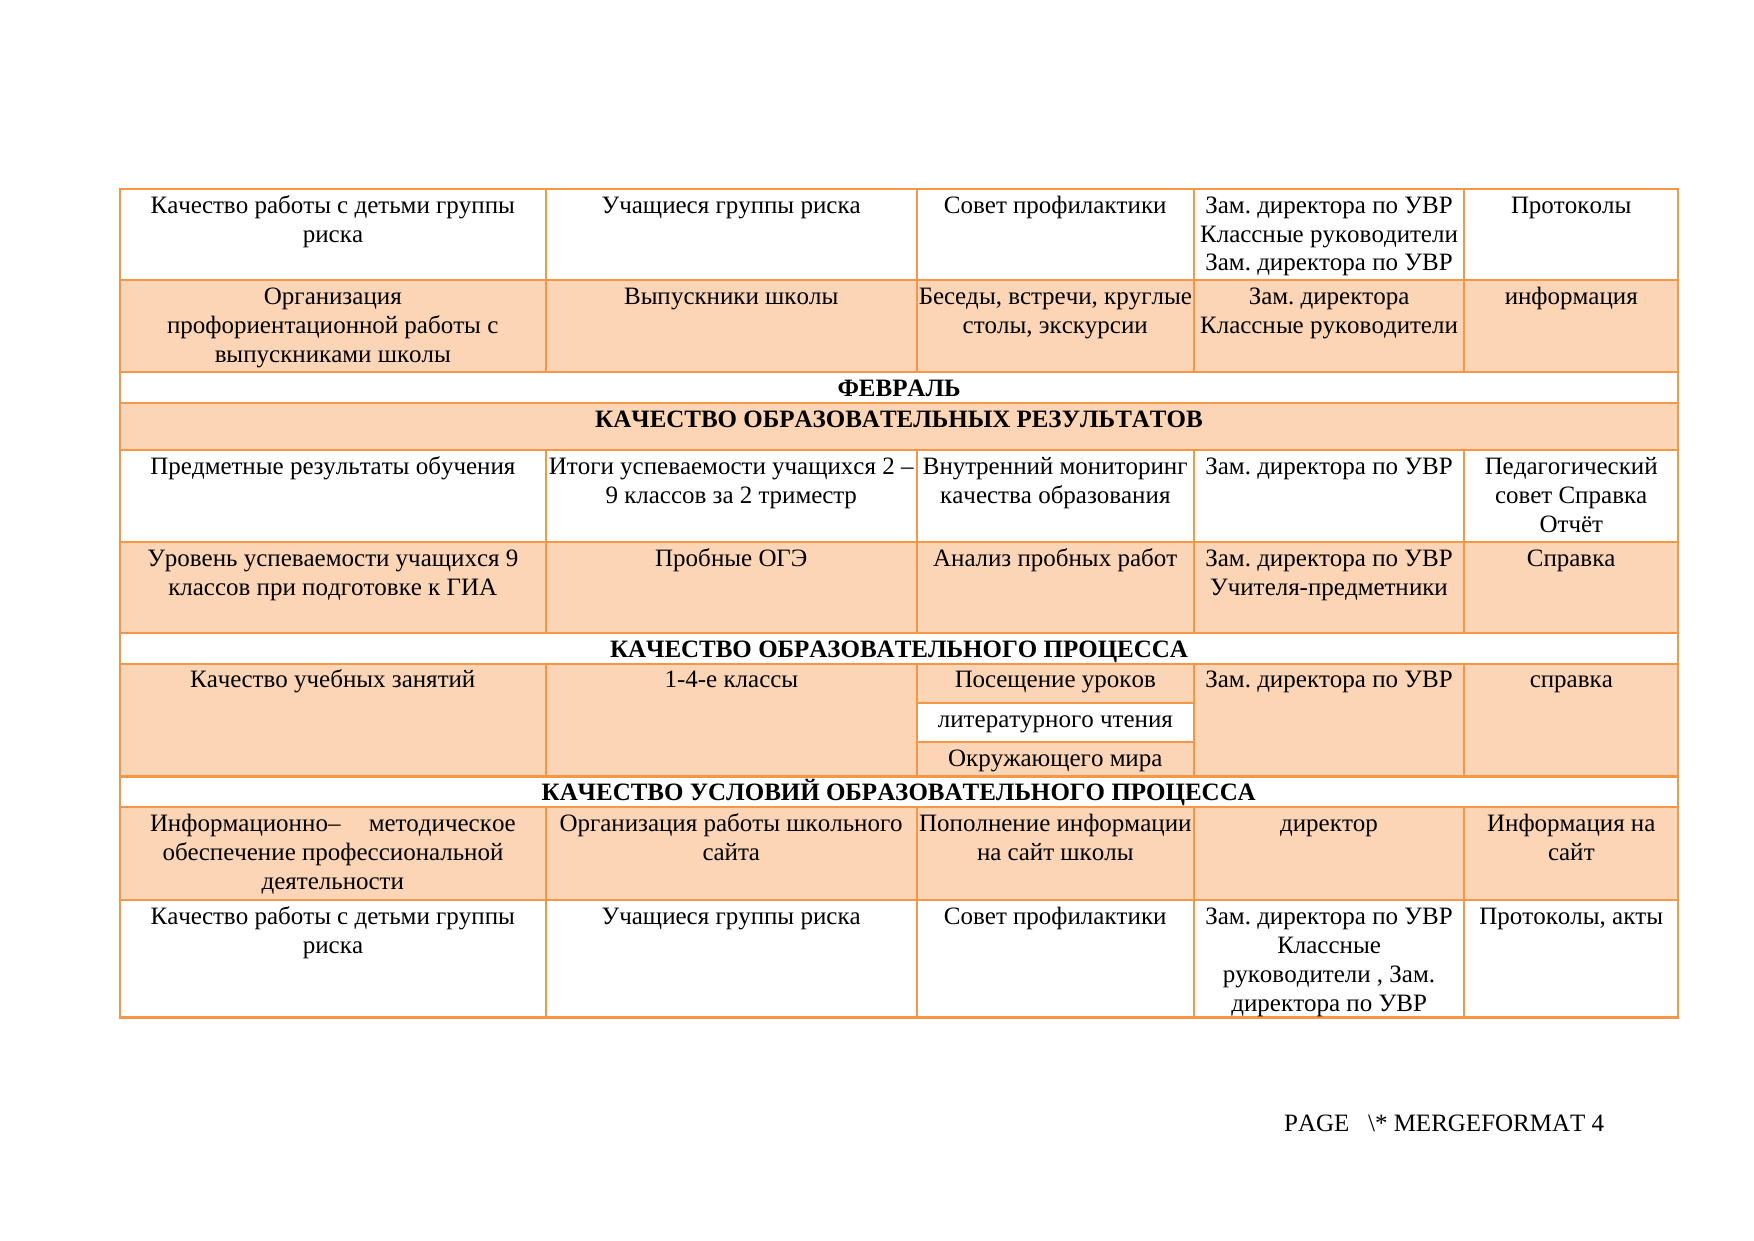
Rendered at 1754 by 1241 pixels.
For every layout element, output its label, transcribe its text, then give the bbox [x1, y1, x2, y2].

table_cell Организация работы школьного сайта [547, 808, 916, 899]
table_cell Качество работы с детьми группы риска [121, 901, 545, 1016]
table_cell Анализ пробных работ [918, 543, 1193, 632]
table_cell Уровень успеваемости учащихся 9 классов при подготовке к ГИА [121, 543, 545, 632]
table_cell Зам. директора по УВР Классные руководители Зам. директора по УВР [1195, 190, 1463, 279]
table_cell Протоколы, акты [1465, 901, 1677, 1016]
table_cell КАЧЕСТВО УСЛОВИЙ ОБРАЗОВАТЕЛЬНОГО ПРОЦЕССА [121, 778, 1677, 806]
table_cell Зам. директора по УВР Классные руководители , Зам. директора по УВР [1195, 901, 1463, 1016]
table_cell Выпускники школы [547, 281, 916, 371]
table_cell Зам. директора Классные руководители [1195, 281, 1463, 371]
table_cell директор [1195, 808, 1463, 899]
table_cell Зам. директора по УВР [1195, 451, 1463, 541]
table_cell Учащиеся группы риска [547, 901, 916, 1016]
table_cell Совет профилактики [918, 901, 1193, 1016]
table_cell Педагогический совет Справка Отчёт [1465, 451, 1677, 541]
table_cell Зам. директора по УВР Учителя-предметники [1195, 543, 1463, 632]
table_cell 1-4-е классы [547, 665, 916, 775]
table_cell Окружающего мира [918, 743, 1193, 775]
table_cell Информация на сайт [1465, 808, 1677, 899]
table_cell КАЧЕСТВО ОБРАЗОВАТЕЛЬНОГО ПРОЦЕССА [121, 634, 1677, 662]
table_cell Предметные результаты обучения [121, 451, 545, 541]
table_cell Беседы, встречи, круглые столы, экскурсии [918, 281, 1193, 371]
table_cell ФЕВРАЛЬ [121, 373, 1677, 402]
table_cell Качество учебных занятий [121, 665, 545, 775]
table_cell Информационно– методическое обеспечение профессиональной деятельности [121, 808, 545, 899]
table_cell Пробные ОГЭ [547, 543, 916, 632]
table_cell справка [1465, 665, 1677, 775]
table_cell Внутренний мониторинг качества образования [918, 451, 1193, 541]
table_cell литературного чтения [918, 704, 1193, 741]
table_cell Итоги успеваемости учащихся 2 – 9 классов за 2 триместр [547, 451, 916, 541]
table_cell Зам. директора по УВР [1195, 665, 1463, 775]
table_cell Пополнение информации на сайт школы [918, 808, 1193, 899]
table_cell Посещение уроков [918, 665, 1193, 702]
table_cell Протоколы [1465, 190, 1677, 279]
table_cell информация [1465, 281, 1677, 371]
table_cell Совет профилактики [918, 190, 1193, 279]
table_cell Учащиеся группы риска [547, 190, 916, 279]
table_cell Организация профориентационной работы с выпускниками школы [121, 281, 545, 371]
table_cell Качество работы с детьми группы риска [121, 190, 545, 279]
table_cell КАЧЕСТВО ОБРАЗОВАТЕЛЬНЫХ РЕЗУЛЬТАТОВ [121, 404, 1677, 449]
table_cell Справка [1465, 543, 1677, 632]
